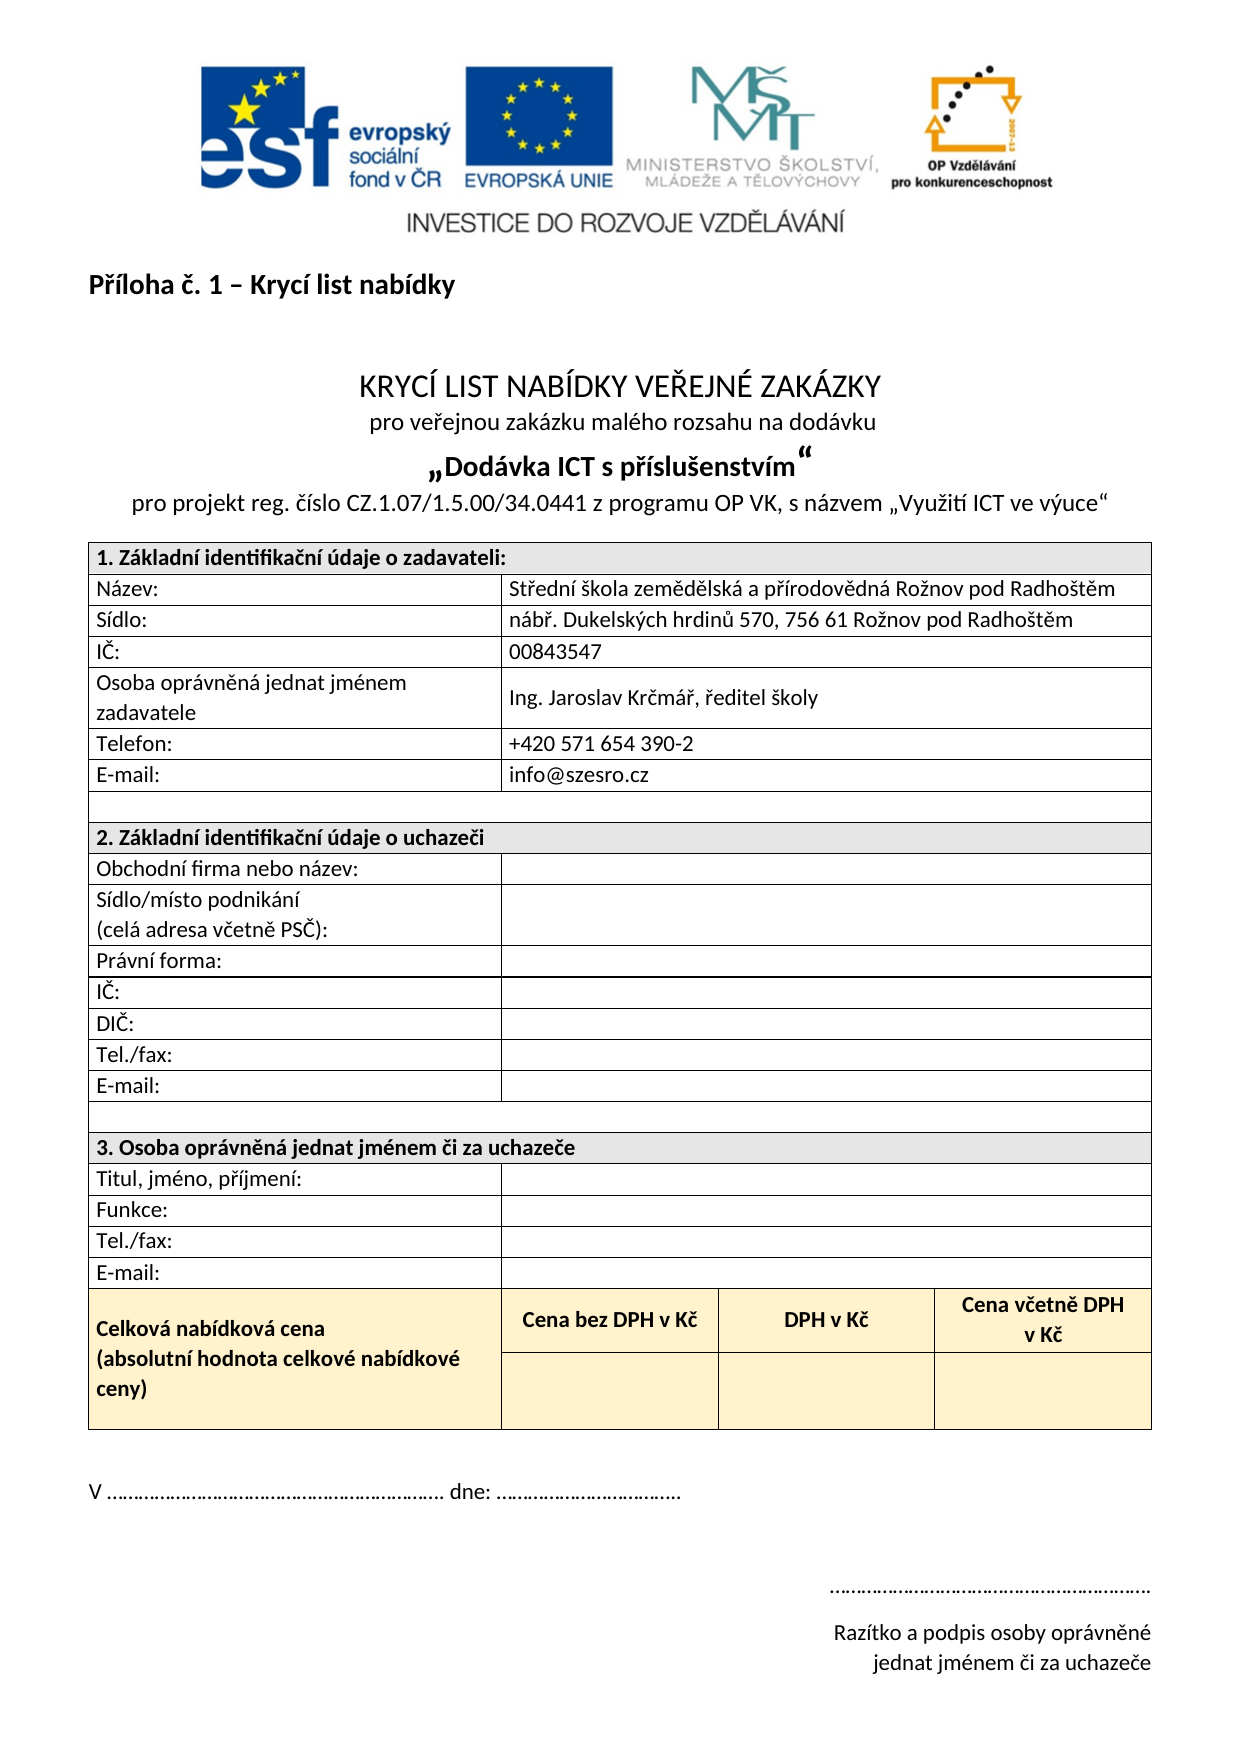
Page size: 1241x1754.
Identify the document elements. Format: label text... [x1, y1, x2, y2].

text Příloha č. 1 – Krycí list nabídky [89, 266, 1152, 301]
table_header 1. Základní identifikační údaje o zadavateli: [89, 543, 1151, 573]
table_cell 00843547 [502, 637, 1151, 667]
table_cell IČ: [89, 978, 501, 1008]
table_cell [502, 946, 1151, 976]
text pro projekt reg. číslo CZ.1.07/1.5.00/34.0441 z programu OP VK, s názvem „Využití ICT ve výuce“ [89, 487, 1152, 518]
table_cell Název: [89, 575, 501, 604]
table_cell Obchodní firma nebo název: [89, 854, 501, 884]
table_cell [502, 1196, 1151, 1226]
table_cell [502, 1227, 1151, 1257]
table_cell E-mail: [89, 1071, 501, 1101]
table_cell Právní forma: [89, 946, 501, 976]
text „Dodávka ICT s příslušenstvím“ [89, 436, 1152, 487]
picture [156, 28, 1084, 263]
table_cell [502, 854, 1151, 884]
table_cell Funkce: [89, 1196, 501, 1226]
table_cell Tel./fax: [89, 1040, 501, 1070]
text ……………………………………………………. [89, 1571, 1152, 1599]
table_cell IČ: [89, 637, 501, 667]
text V ………………………………………………………. dne: …………………………….. [89, 1477, 1152, 1505]
text Razítko a podpis osoby oprávněné [89, 1618, 1152, 1646]
table_cell DPH v Kč [719, 1289, 934, 1352]
table_cell Ing. Jaroslav Krčmář, ředitel školy [502, 668, 1151, 728]
table_cell nábř. Dukelských hrdinů 570, 756 61 Rožnov pod Radhoštěm [502, 606, 1151, 636]
table_cell info@szesro.cz [502, 760, 1151, 791]
table_cell Osoba oprávněná jednat jménem zadavatele [89, 668, 501, 728]
table_cell Celková nabídková cena (absolutní hodnota celkové nabídkové ceny) [89, 1289, 501, 1429]
table_cell Tel./fax: [89, 1227, 501, 1257]
table_cell [89, 1102, 1151, 1132]
table_cell [502, 1040, 1151, 1070]
table_cell DIČ: [89, 1009, 501, 1039]
table_cell [502, 1009, 1151, 1039]
table_cell 2. Základní identifikační údaje o uchazeči [89, 823, 1151, 853]
table_cell E-mail: [89, 1258, 501, 1288]
table_cell [935, 1353, 1151, 1429]
table_cell E-mail: [89, 760, 501, 791]
text KRYCÍ LIST NABÍDKY VEŘEJNÉ ZAKÁZKY [89, 365, 1152, 406]
table_cell [502, 978, 1151, 1008]
table_cell [502, 1164, 1151, 1194]
table_cell Titul, jméno, příjmení: [89, 1164, 501, 1194]
table_cell [502, 885, 1151, 945]
table_cell [502, 1258, 1151, 1288]
table_cell Cena bez DPH v Kč [502, 1289, 718, 1352]
table_cell [719, 1353, 934, 1429]
text pro veřejnou zakázku malého rozsahu na dodávku [89, 406, 1152, 436]
table_cell Sídlo/místo podnikání (celá adresa včetně PSČ): [89, 885, 501, 945]
table_cell +420 571 654 390-2 [502, 729, 1151, 759]
table_cell Telefon: [89, 729, 501, 759]
table_cell Cena včetně DPH v Kč [935, 1289, 1151, 1352]
table_cell Sídlo: [89, 606, 501, 636]
table_cell [502, 1353, 718, 1429]
table_cell [502, 1071, 1151, 1101]
table_cell Střední škola zemědělská a přírodovědná Rožnov pod Radhoštěm [502, 575, 1151, 604]
table_cell 3. Osoba oprávněná jednat jménem či za uchazeče [89, 1133, 1151, 1163]
text jednat jménem či za uchazeče [89, 1648, 1152, 1676]
table_cell [89, 792, 1151, 822]
